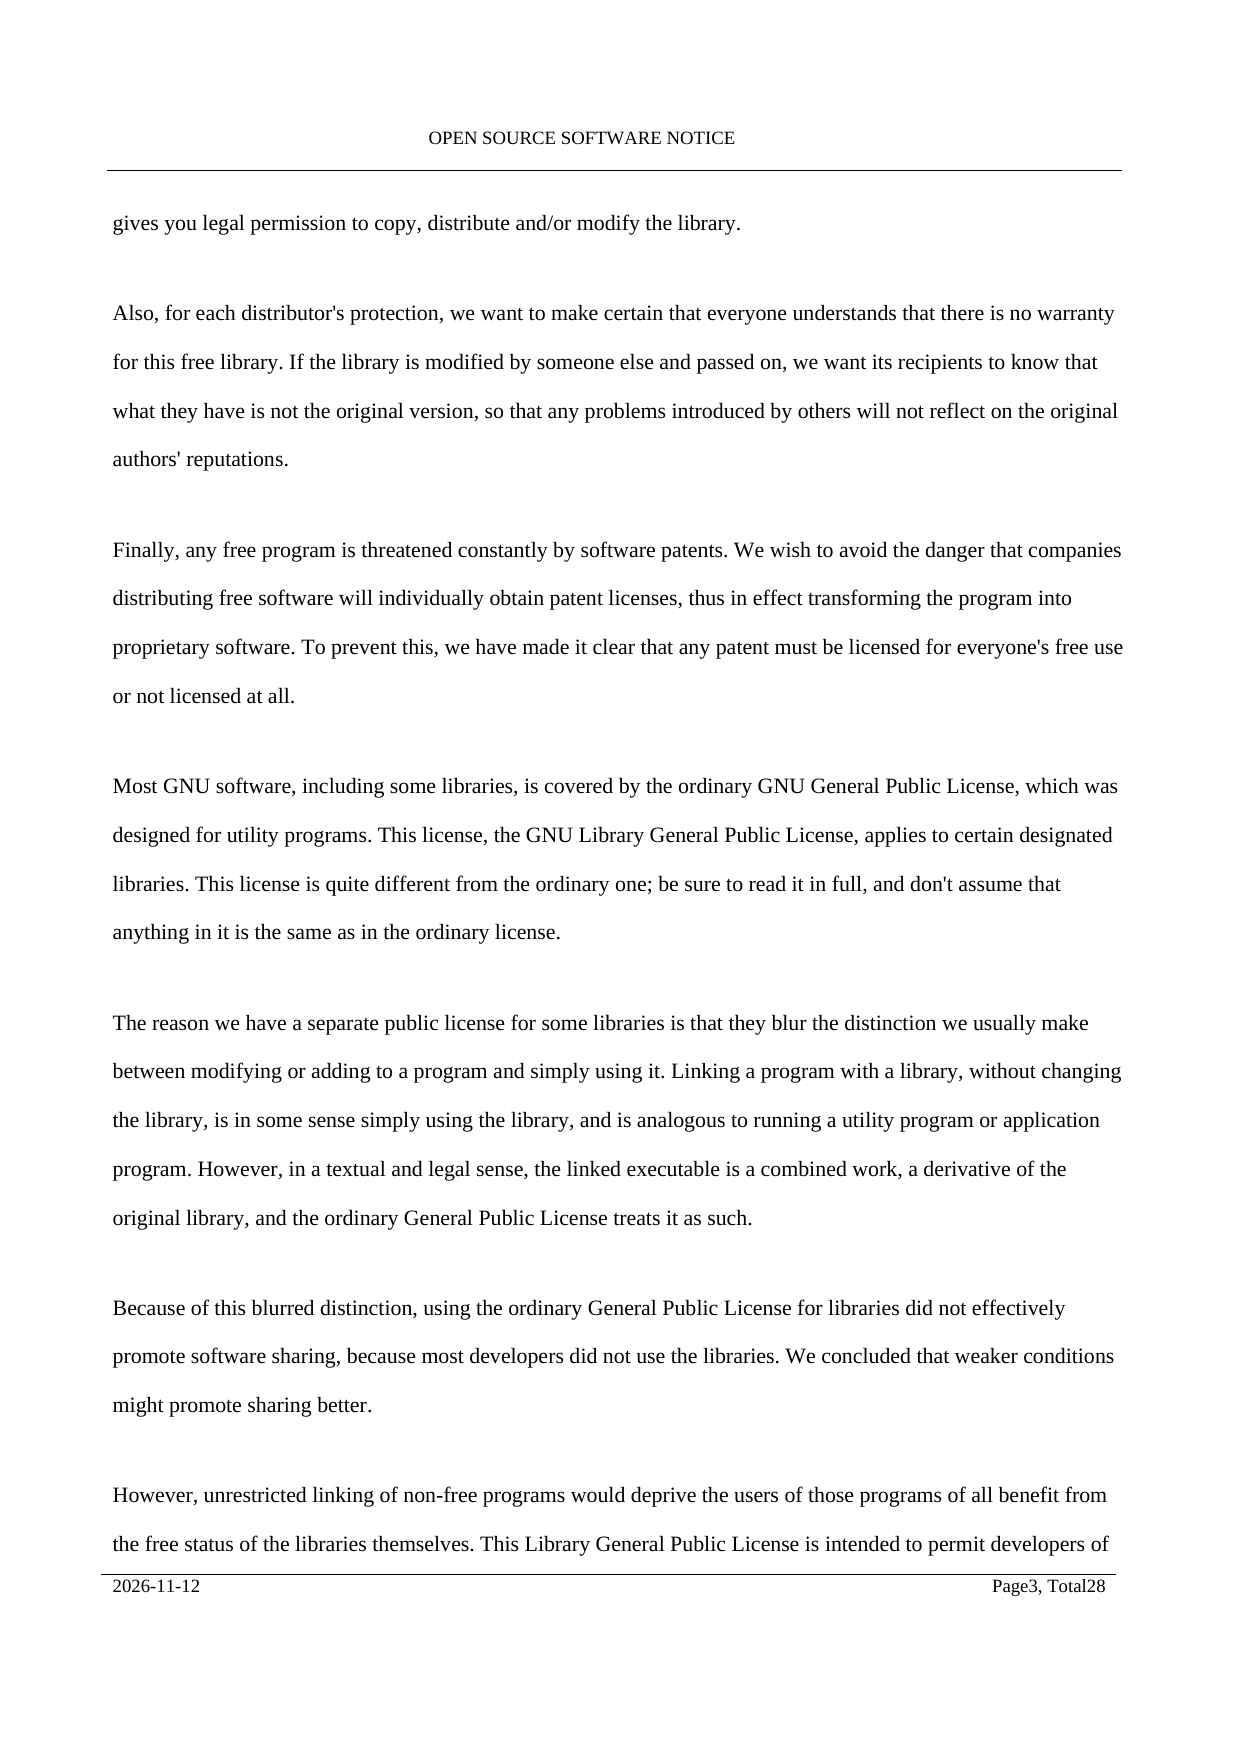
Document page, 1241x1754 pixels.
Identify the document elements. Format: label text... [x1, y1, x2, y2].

text The reason we have a separate public license for some libraries is that they blur the distinction we usually make between modifying or adding to a program and simply using it. Linking a program with a library, without changing the library, is in some sense simply using the library, and is analogous to running a utility program or application program. However, in a textual and legal sense, the linked executable is a combined work, a derivative of the original library, and the ordinary General Public License treats it as such. [112, 1006, 1128, 1233]
text Most GNU software, including some libraries, is covered by the ordinary GNU General Public License, which was designed for utility programs. This license, the GNU Library General Public License, applies to certain designated libraries. This license is quite different from the ordinary one; be sure to read it in full, and don't assume that anything in it is the same as in the ordinary license. [112, 769, 1128, 948]
text Finally, any free program is threatened constantly by software patents. We wish to avoid the danger that companies distributing free software will individually obtain patent licenses, thus in effect transforming the program into proprietary software. To prevent this, we have made it clear that any patent must be licensed for everyone's free use or not licensed at all. [112, 533, 1128, 712]
text Also, for each distributor's protection, we want to make certain that everyone understands that there is no warranty for this free library. If the library is modified by someone else and passed on, we want its recipients to know that what they have is not the original version, so that any problems introduced by others will not reflect on the original authors' reputations. [112, 297, 1128, 475]
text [112, 206, 1128, 239]
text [112, 1479, 1128, 1560]
text Because of this blurred distinction, using the ordinary General Public License for libraries did not effectively promote software sharing, because most developers did not use the libraries. We concluded that weaker conditions might promote sharing better. [112, 1291, 1128, 1421]
